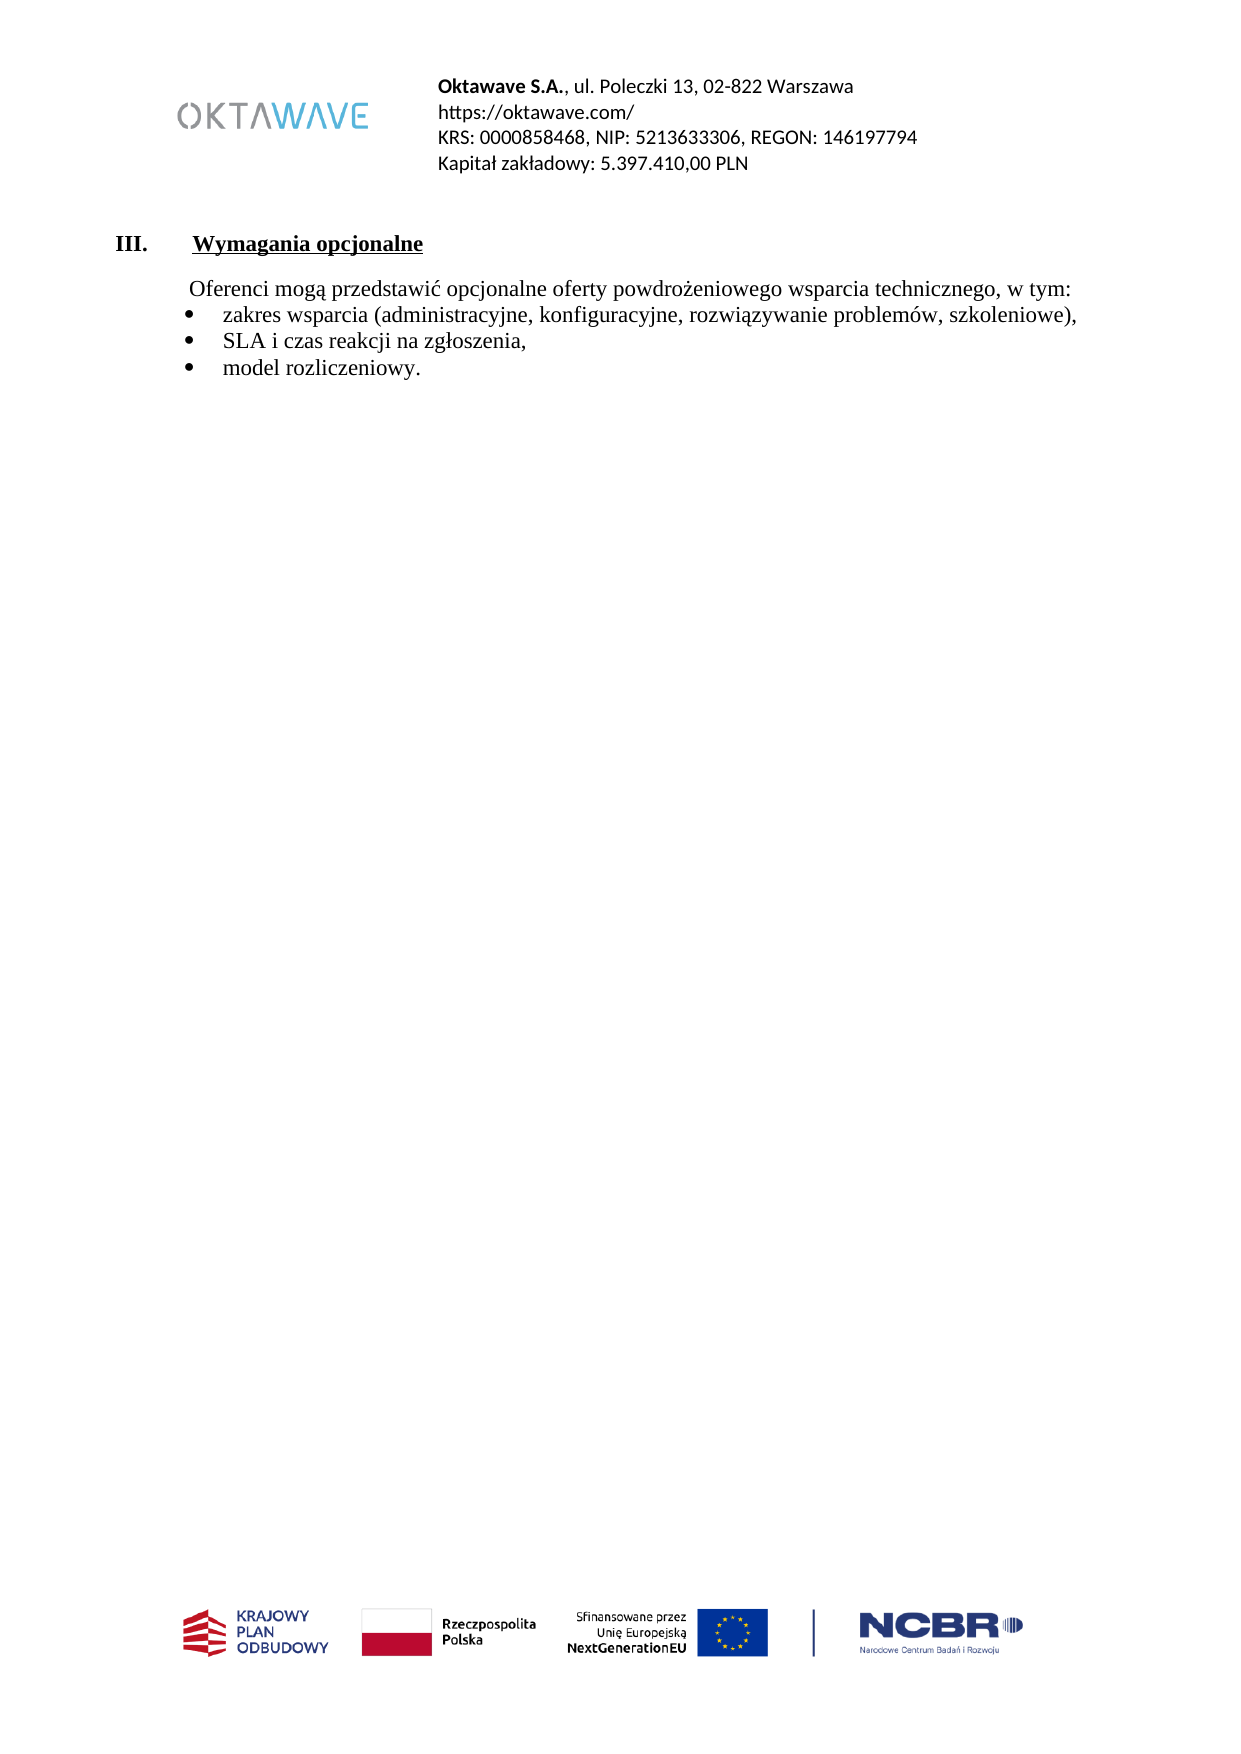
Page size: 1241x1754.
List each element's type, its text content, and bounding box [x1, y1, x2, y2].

picture [158, 89, 392, 145]
picture [147, 1581, 1093, 1681]
list model rozliczeniowy. [185, 354, 1093, 380]
list Wymagania opcjonalne [148, 230, 1093, 256]
list SLA i czas reakcji na zgłoszenia, [185, 328, 1093, 354]
list zakres wsparcia (administracyjne, konfiguracyjne, rozwiązywanie problemów, szkoleniowe), [185, 301, 1093, 328]
text Oferenci mogą przedstawić opcjonalne oferty powdrożeniowego wsparcia technicznego, w tym: [148, 275, 1093, 301]
